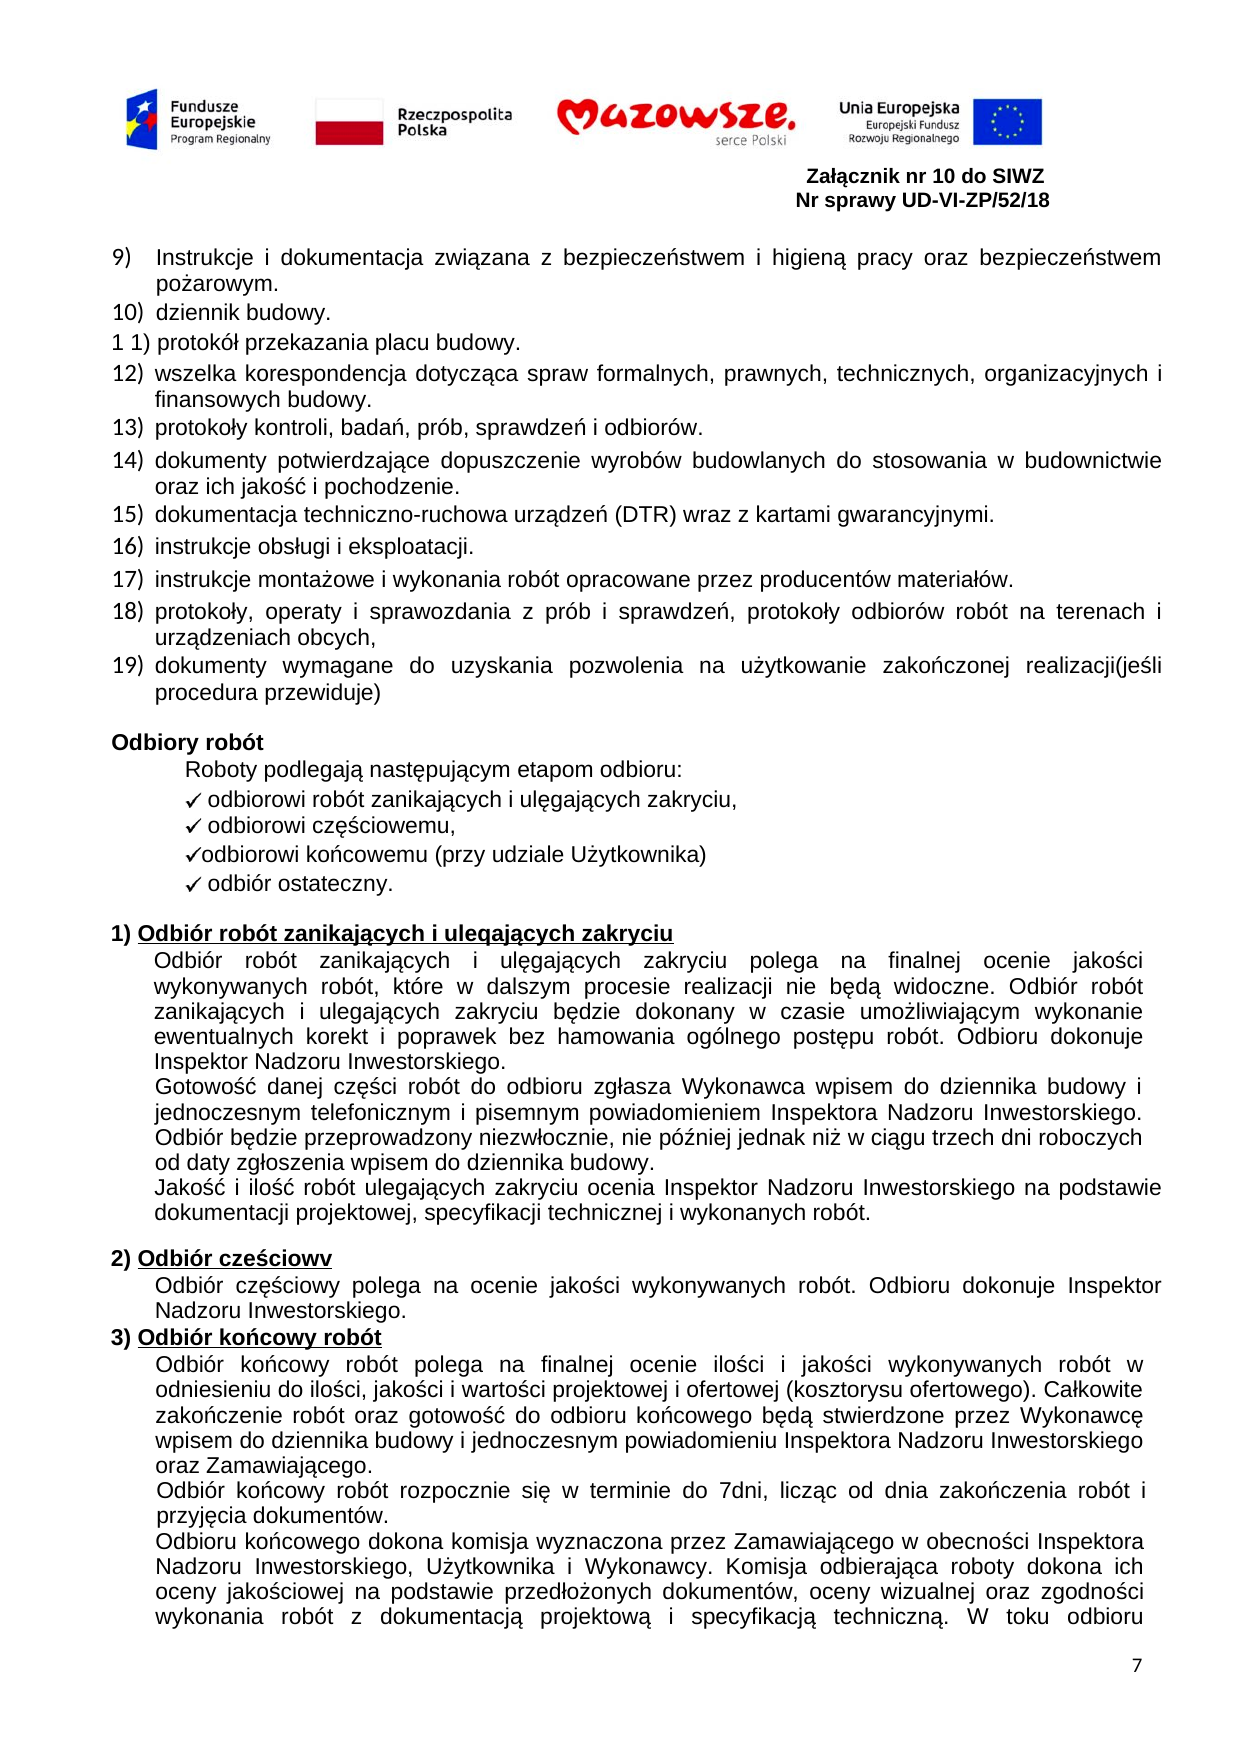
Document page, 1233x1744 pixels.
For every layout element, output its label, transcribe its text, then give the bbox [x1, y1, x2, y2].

text Odbiór końcowy robót rozpocznie się w terminie do 7dni, licząc od dnia zakończenia robót i przyjęcia dokumentów. [156, 1478, 1147, 1529]
picture [185, 792, 202, 808]
list protokoły, operaty i sprawozdania z prób i sprawdzeń, protokoły odbiorów robót na terenach i urządzeniach obcych, [111, 596, 1162, 650]
subtitle 3) Odbiór końcowy robót [111, 1324, 1162, 1351]
text Jakość i ilość robót ulegających zakryciu ocenia Inspektor Nadzoru Inwestorskiego na podstawie dokumentacji projektowej, specyfikacji technicznej i wykonanych robót. [154, 1175, 1162, 1226]
picture [185, 847, 202, 862]
text Odbiory robót [111, 728, 1163, 755]
text 1 1) protokół przekazania placu budowy. [111, 329, 1163, 356]
list protokoły kontroli, badań, prób, sprawdzeń i odbiorów. [111, 413, 1162, 442]
list dziennik budowy. [111, 297, 1162, 326]
list dokumenty wymagane do uzyskania pozwolenia na użytkowanie zakończonej realizacji(jeśli procedura przewiduje) [111, 651, 1162, 705]
list dokumenty potwierdzające dopuszczenie wyrobów budowlanych do stosowania w budownictwie oraz ich jakość i pochodzenie. [111, 445, 1162, 499]
text odbiorowi robót zanikających i ulęgających zakryciu, odbiorowi częściowemu, odbiorowi końcowemu (przy udziale Użytkownika) odbiór ostateczny. [185, 786, 757, 900]
list instrukcje obsługi i eksploatacji. [111, 532, 1162, 561]
list Instrukcje i dokumentacja związana z bezpieczeństwem i higieną pracy oraz bezpieczeństwem pożarowym. [111, 243, 1162, 297]
list wszelka korespondencja dotycząca spraw formalnych, prawnych, technicznych, organizacyjnych i finansowych budowy. [111, 358, 1162, 412]
list instrukcje montażowe i wykonania robót opracowane przez producentów materiałów. [111, 564, 1162, 593]
text Odbiór robót zanikających i ulęgających zakryciu polega na finalnej ocenie jakości wykonywanych robót, które w dalszym procesie realizacji nie będą widoczne. Odbiór robót zanikających i ulegających zakryciu będzie dokonany w czasie umożliwiającym wykonanie ewentualnych korekt i poprawek bez hamowania ogólnego postępu robót. Odbioru dokonuje Inspektor Nadzoru Inwestorskiego. [153, 949, 1144, 1074]
list dokumentacja techniczno-ruchowa urządzeń (DTR) wraz z kartami gwarancyjnymi. [111, 499, 1162, 528]
subtitle 2) Odbiór cześciowv [111, 1245, 1162, 1272]
text Roboty podlegają następującym etapom odbioru: [184, 757, 1162, 782]
picture [185, 818, 202, 833]
text Odbiór końcowy robót polega na finalnej ocenie ilości i jakości wykonywanych robót w odniesieniu do ilości, jakości i wartości projektowej i ofertowej (kosztorysu ofertowego). Całkowite zakończenie robót oraz gotowość do odbioru końcowego będą stwierdzone przez Wykonawcę wpisem do dziennika budowy i jednoczesnym powiadomieniu Inspektora Nadzoru Inwestorskiego oraz Zamawiającego. [155, 1353, 1144, 1478]
picture [111, 73, 1057, 165]
subtitle 1) Odbiór robót zanikających i uleqających zakryciu [111, 920, 1162, 947]
text Odbiór częściowy polega na ocenie jakości wykonywanych robót. Odbioru dokonuje Inspektor Nadzoru Inwestorskiego. [154, 1274, 1162, 1324]
picture [185, 876, 202, 892]
text Gotowość danej części robót do odbioru zgłasza Wykonawca wpisem do dziennika budowy i jednoczesnym telefonicznym i pisemnym powiadomieniem Inspektora Nadzoru Inwestorskiego. Odbiór będzie przeprowadzony niezwłocznie, nie później jednak niż w ciągu trzech dni roboczych od daty zgłoszenia wpisem do dziennika budowy. [154, 1075, 1143, 1175]
